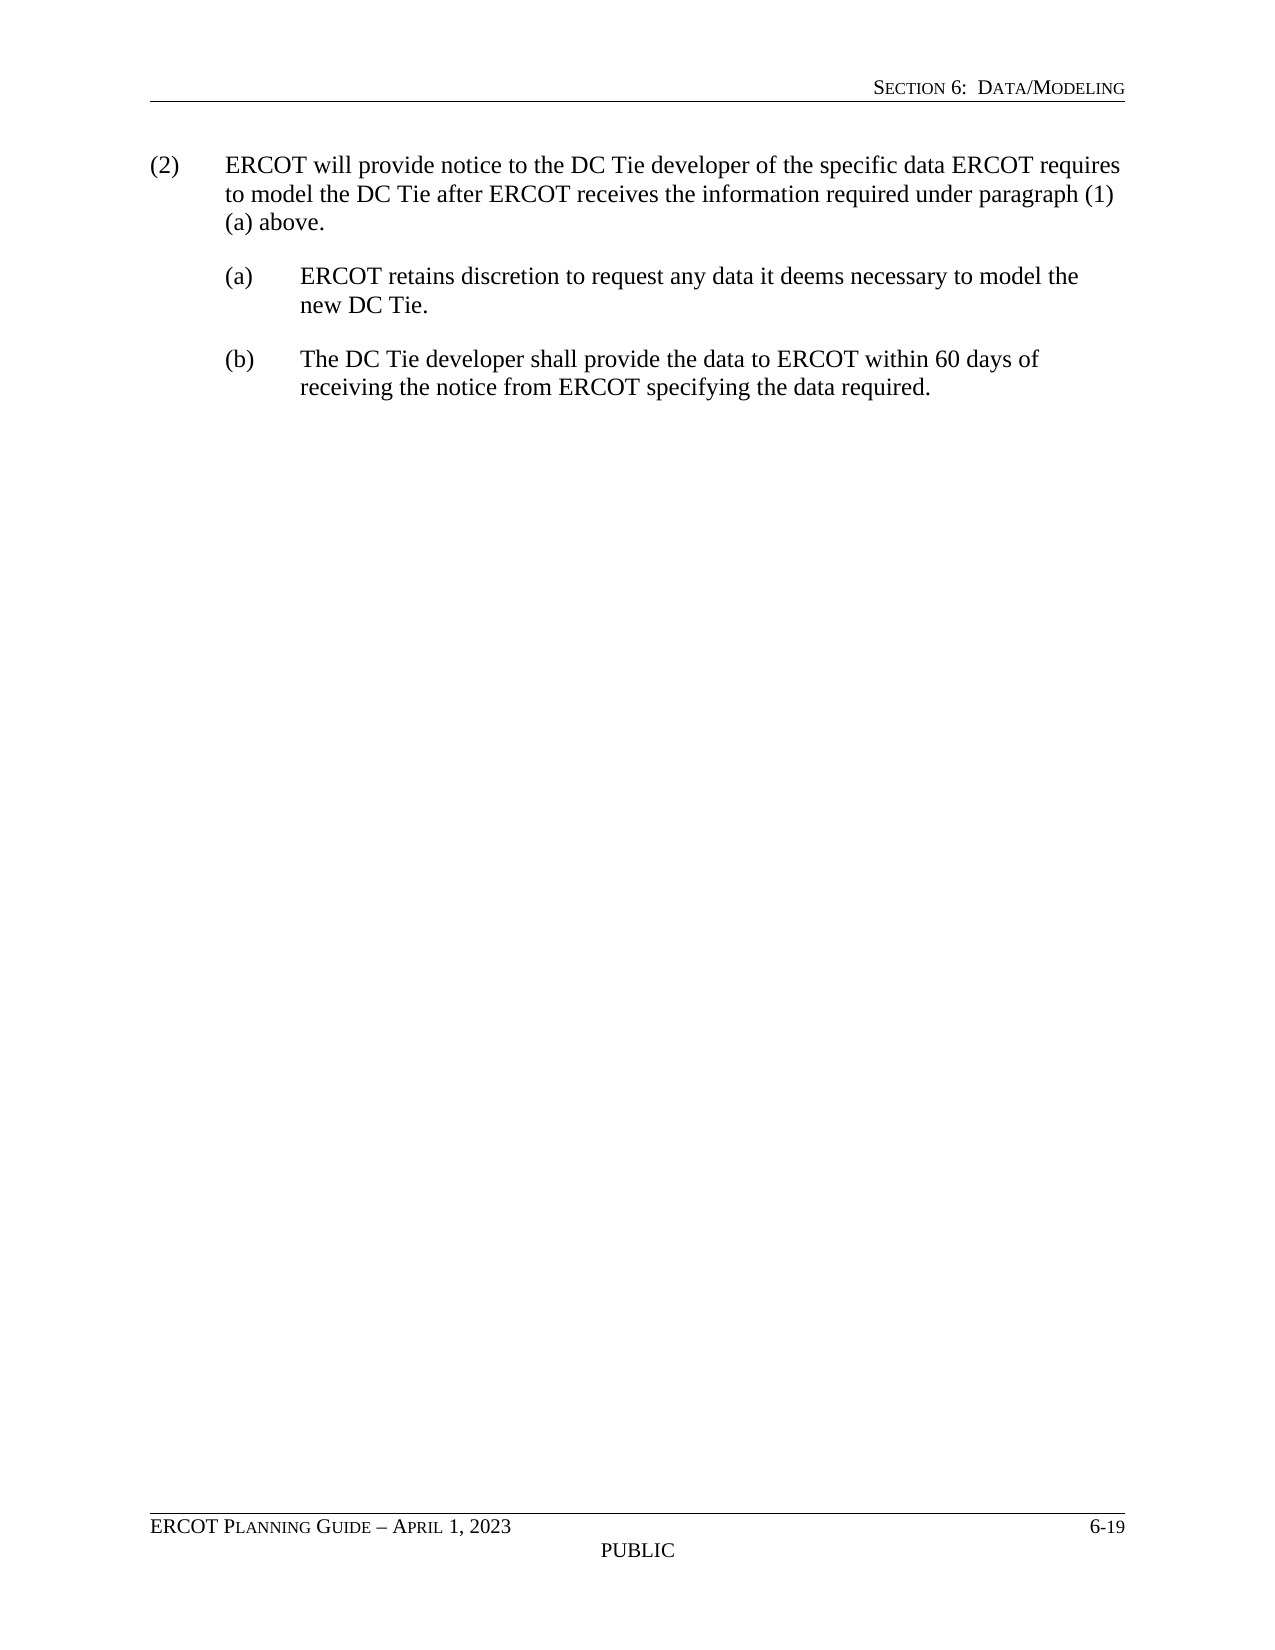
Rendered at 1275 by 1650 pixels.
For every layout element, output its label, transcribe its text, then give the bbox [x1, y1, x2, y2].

text (a) ERCOT retains discretion to request any data it deems necessary to model the new DC Tie. [225, 261, 1125, 319]
text (b) The DC Tie developer shall provide the data to ERCOT within 60 days of receiving the notice from ERCOT specifying the data required. [225, 344, 1125, 401]
text (2) ERCOT will provide notice to the DC Tie developer of the specific data ERCOT requires to model the DC Tie after ERCOT receives the information required under paragraph (1)(a) above. [150, 150, 1125, 236]
